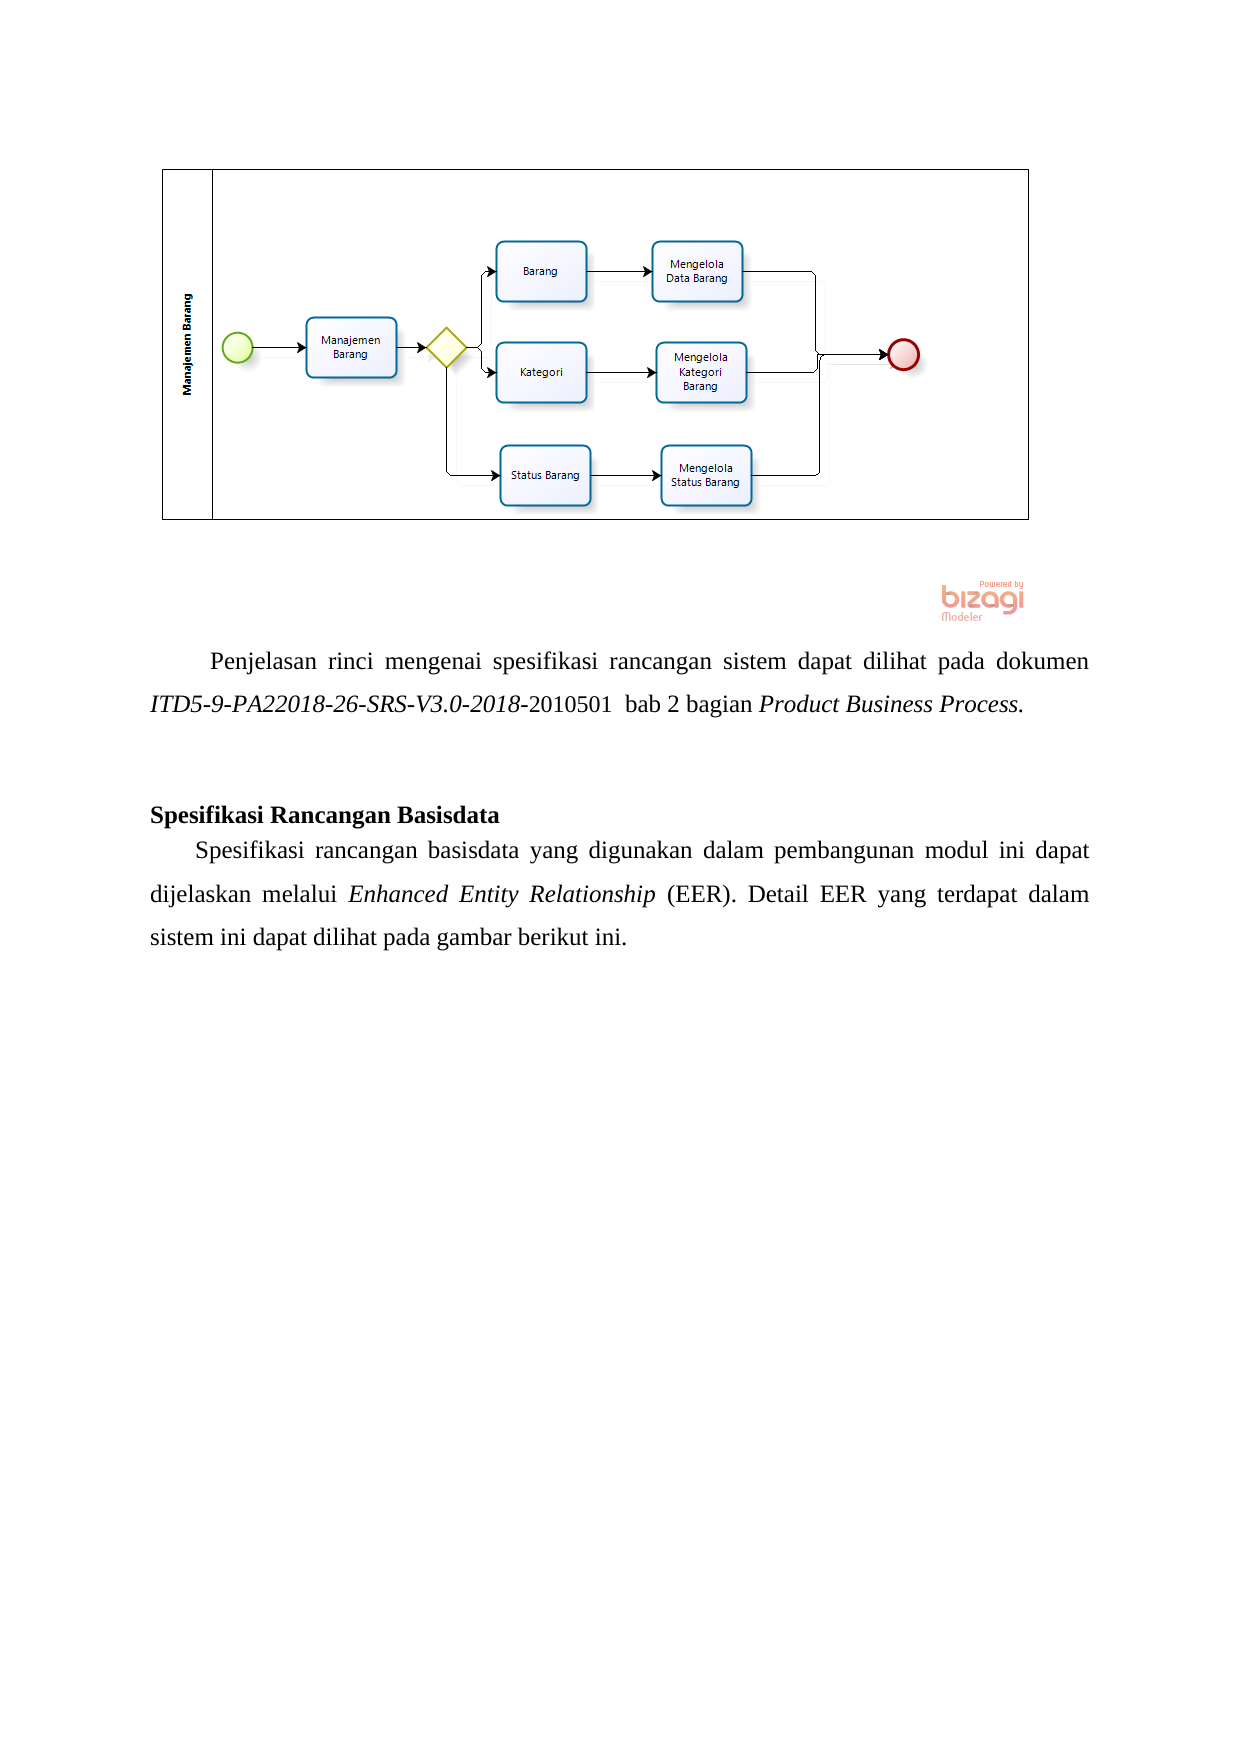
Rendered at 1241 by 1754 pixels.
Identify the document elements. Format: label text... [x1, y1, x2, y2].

subtitle Spesifikasi Rancangan Basisdata [150, 801, 1090, 829]
text Penjelasan rinci mengenai spesifikasi rancangan sistem dapat dilihat pada dokumen ITD5-9-PA22018-26-SRS-V3.0-2018-2010501 bab 2 bagian Product Business Process. [150, 646, 1090, 718]
text Spesifikasi rancangan basisdata yang digunakan dalam pembangunan modul ini dapat dijelaskan melalui Enhanced Entity Relationship (EER). Detail EER yang terdapat dalam sistem ini dapat dilihat pada gambar berikut ini. [150, 836, 1090, 951]
picture [142, 150, 1047, 632]
